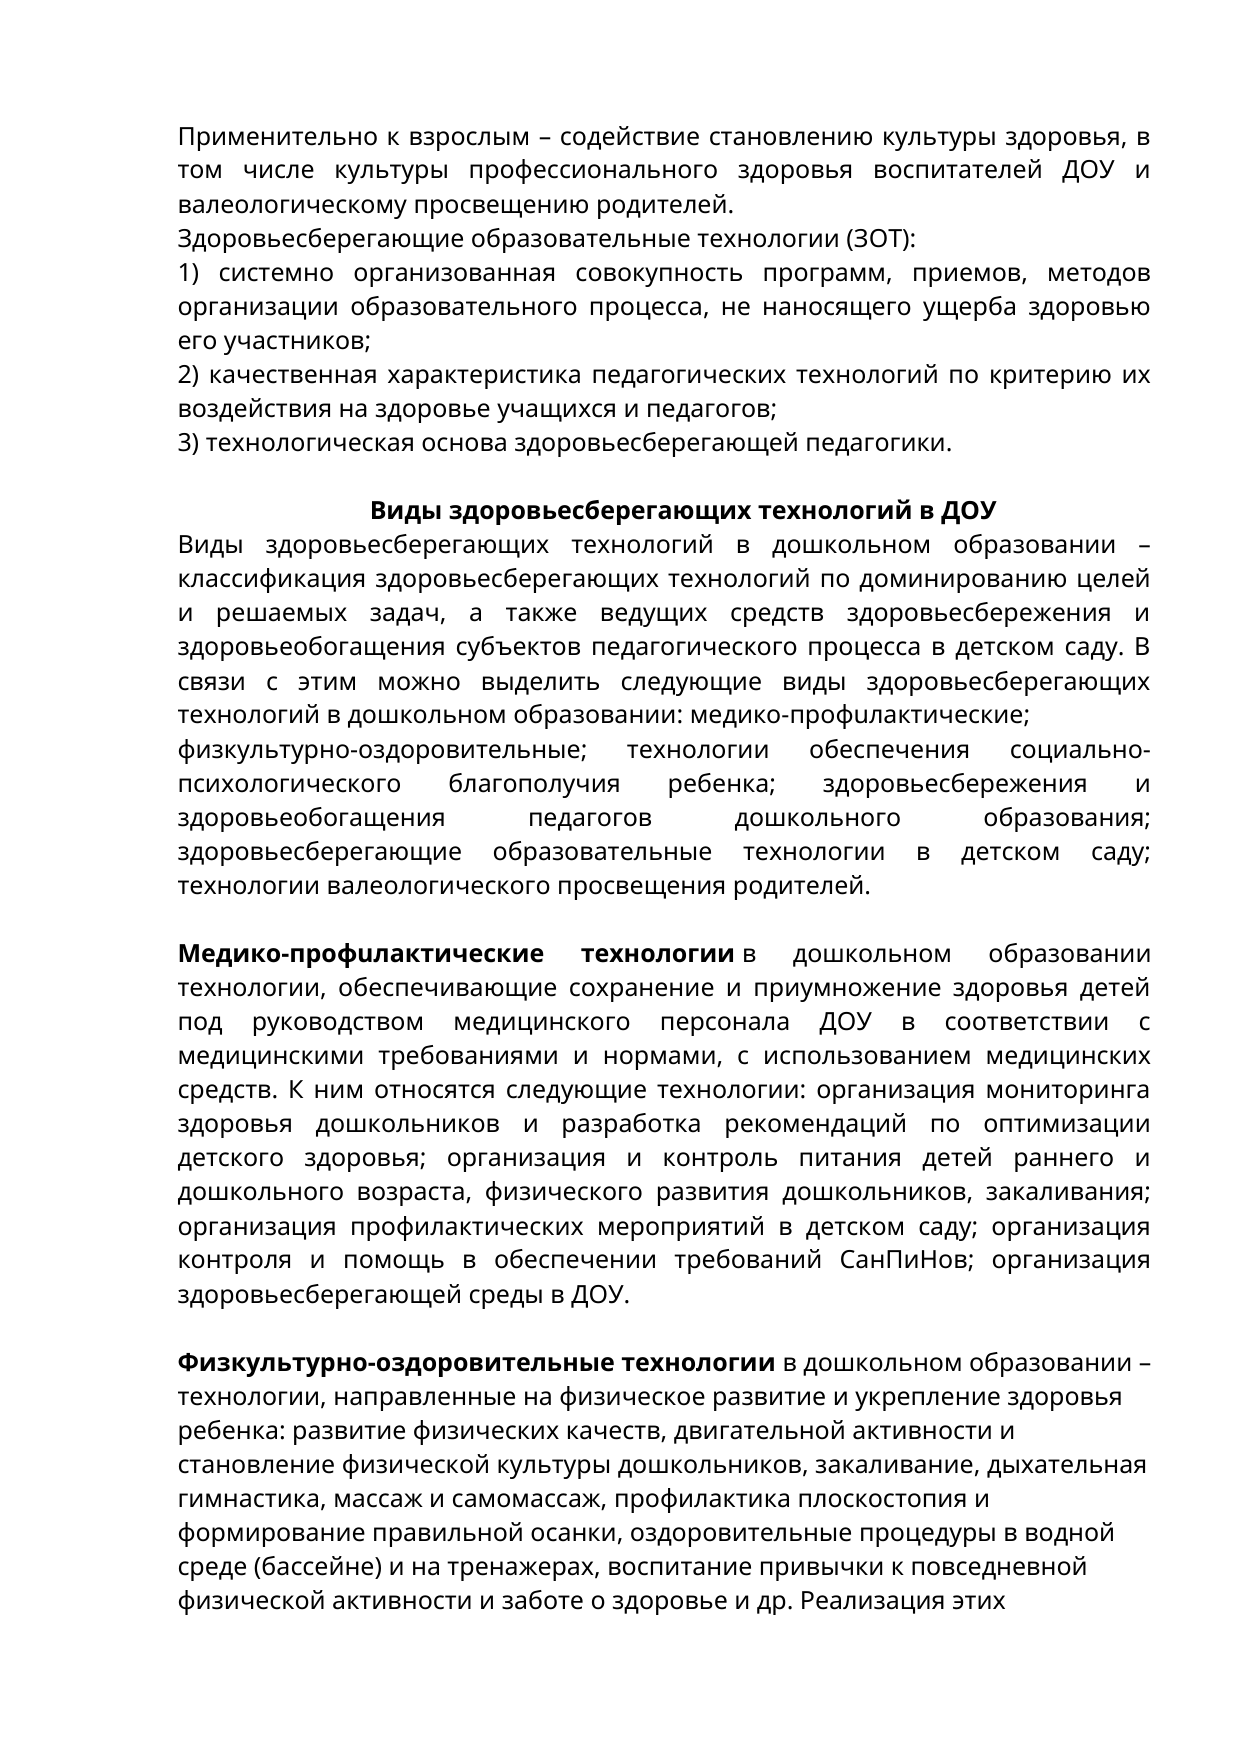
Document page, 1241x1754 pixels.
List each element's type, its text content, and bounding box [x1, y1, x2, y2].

text Виды здоровьесберегающих технологий в дошкольном образовании –классификация здоровьесберегающих технологий по доминированию целей и решаемых задач, а также ведущих средств здоровьесбережения и здоровьеобогащения субъектов педагогического процесса в детском саду. В связи с этим можно выделить следующие виды здоровьесберегающих технологий в дошкольном образовании: медико-профuлактические; [177, 527, 1152, 731]
text Здоровьесберегающие образовательные технологии (ЗОТ): [177, 220, 1152, 254]
text Медико-профuлактические технологии в дошкольном образовании технологии, обеспечивающие сохранение и приумножение здоровья детей под руководством медицинского персонала ДОУ в соответствии с медицинскими требованиями и нормами, с использованием медицинских средств. К ним относятся следующие технологии: организация мониторинга здоровья дошкольников и разработка рекомендаций по оптимизации детского здоровья; организация и контроль питания детей раннего и дошкольного возраста, физического развития дошкольников, закаливания; организация профилактических мероприятий в детском саду; организация контроля и помощь в обеспечении требований СанПиНов; организация здоровьесберегающей среды в ДОУ. [177, 936, 1152, 1310]
text 1) системно организованная совокупность программ, приемов, методов организации образовательного процесса, не наносящего ущерба здоровью его участников; [177, 254, 1152, 357]
text 2) качественная характеристика педагогических технологий по критерию их воздействия на здоровье учащихся и педагогов; [177, 357, 1152, 425]
text Применительно к взрослым – содействие становлению культуры здоровья, в том числе культуры профессионального здоровья воспитателей ДОУ и валеологическому просвещению родителей. [177, 118, 1152, 220]
text 3) технологическая основа здоровьесберегающей педагогики. [177, 425, 1152, 459]
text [177, 1344, 1152, 1617]
text Виды здоровьесберегающих технологий в ДОУ [215, 493, 1152, 527]
text физкультурно-оздоровительные; технологии обеспечения социально-психологического благополучия ребенка; здоровьесбережения и здоровьеобогащения педагогов дошкольного образования; здоровьесберегающие образовательные технологии в детском саду; технологии валеологического просвещения родителей. [177, 731, 1152, 902]
